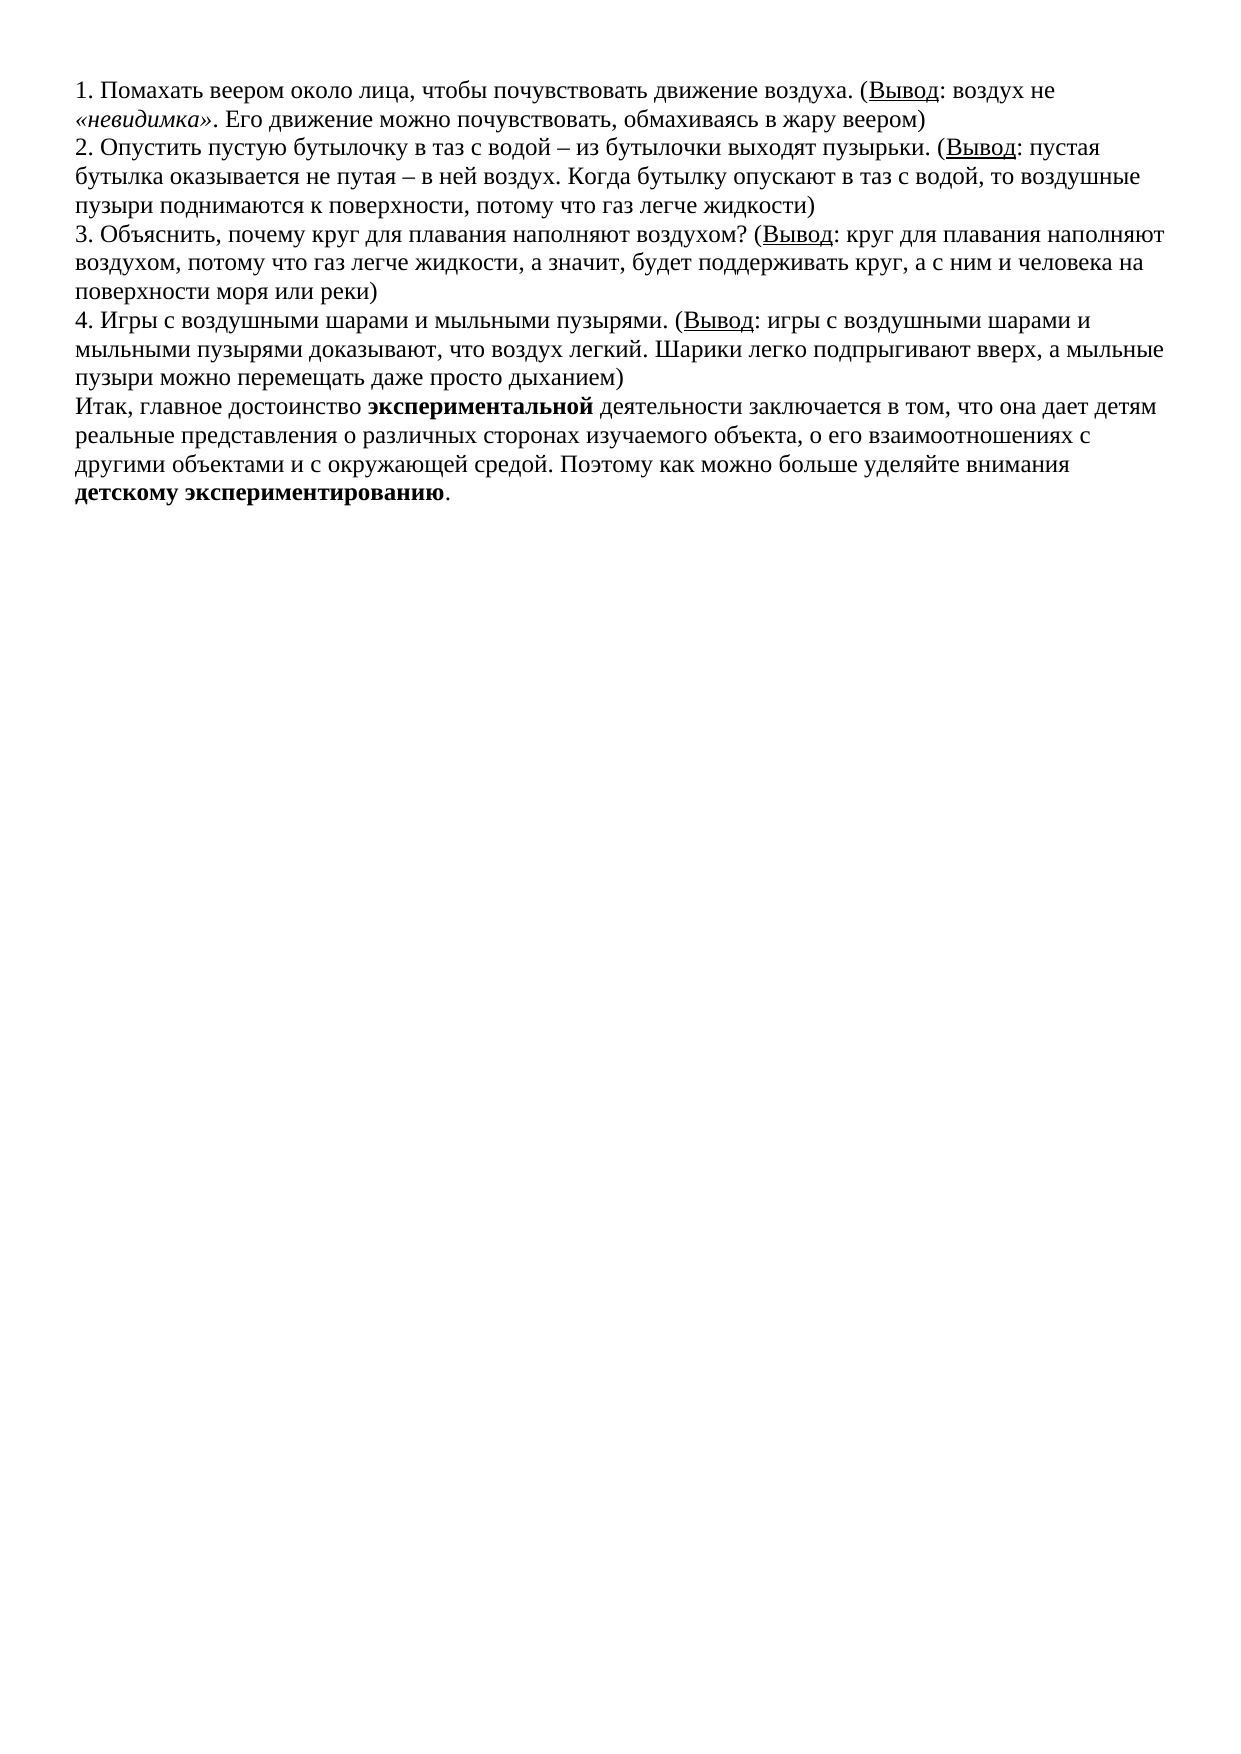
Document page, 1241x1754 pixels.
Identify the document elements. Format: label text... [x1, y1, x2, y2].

text 1. Помахать веером около лица, чтобы почувствовать движение воздуха. (Вывод: воздух не «невидимка». Его движение можно почувствовать, обмахиваясь в жару веером) [75, 75, 1165, 132]
text 2. Опустить пустую бутылочку в таз с водой – из бутылочки выходят пузырьки. (Вывод: пустая бутылка оказывается не путая – в ней воздух. Когда бутылку опускают в таз с водой, то воздушные пузыри поднимаются к поверхности, потому что газ легче жидкости) [75, 132, 1165, 219]
text Итак, главное достоинство экспериментальной деятельности заключается в том, что она дает детям реальные представления о различных сторонах изучаемого объекта, о его взаимоотношениях с другими объектами и с окружающей средой. Поэтому как можно больше уделяйте внимания детскому экспериментированию. [75, 391, 1165, 506]
text 3. Объяснить, почему круг для плавания наполняют воздухом? (Вывод: круг для плавания наполняют воздухом, потому что газ легче жидкости, а значит, будет поддерживать круг, а с ним и человека на поверхности моря или реки) [75, 219, 1165, 305]
text 4. Игры с воздушными шарами и мыльными пузырями. (Вывод: игры с воздушными шарами и мыльными пузырями доказывают, что воздух легкий. Шарики легко подпрыгивают вверх, а мыльные пузыри можно перемещать даже просто дыханием) [75, 305, 1165, 391]
